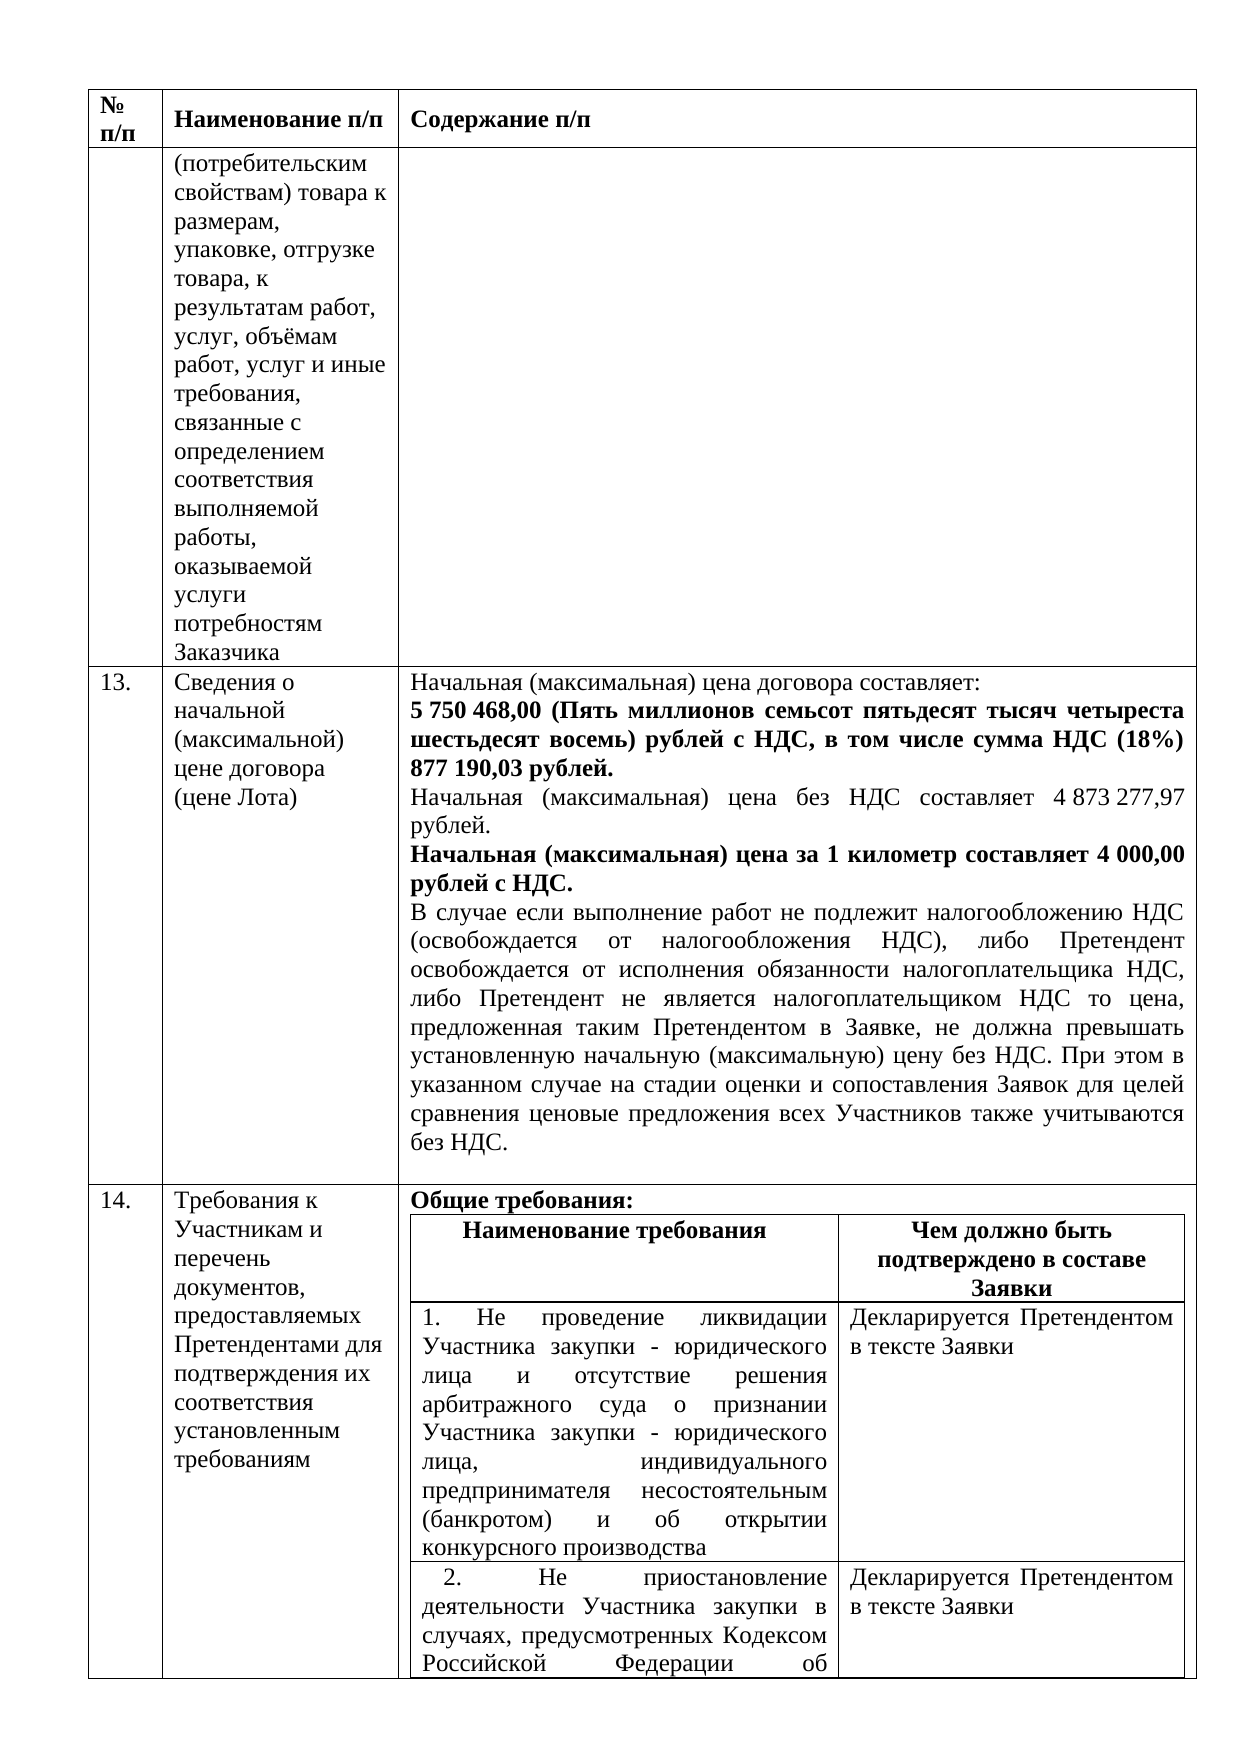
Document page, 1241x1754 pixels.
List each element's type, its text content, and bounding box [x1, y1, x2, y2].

table_cell Начальная (максимальная) цена договора составляет: 5 750 468,00 (Пять миллионов семьсот пятьдесят тысяч четыреста шестьдесят восемь) рублей с НДС, в том числе сумма НДС (18%) 877 190,03 рублей. Начальная (максимальная) цена без НДС составляет 4 873 277,97 рублей. Начальная (максимальная) цена за 1 километр составляет 4 000,00 рублей с НДС. В случае если выполнение работ не подлежит налогообложению НДС (освобождается от налогообложения НДС), либо Претендент освобождается от исполнения обязанности налогоплательщика НДС, либо Претендент не является налогоплательщиком НДС то цена, предложенная таким Претендентом в Заявке, не должна превышать установленную начальную (максимальную) цену без НДС. При этом в указанном случае на стадии оценки и сопоставления Заявок для целей сравнения ценовые предложения всех Участников также учитываются без НДС. [399, 667, 1196, 1184]
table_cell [163, 148, 398, 666]
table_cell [163, 1185, 398, 1678]
table_cell [89, 667, 162, 1184]
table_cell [399, 148, 1196, 666]
table_header Содержание п/п [399, 90, 1196, 147]
table_header № п/п [89, 90, 162, 147]
table_cell [89, 148, 162, 666]
table_cell [89, 1185, 162, 1678]
table_header Наименование п/п [163, 90, 398, 147]
table_cell Сведения о начальной (максимальной) цене договора (цене Лота) [163, 667, 398, 1184]
